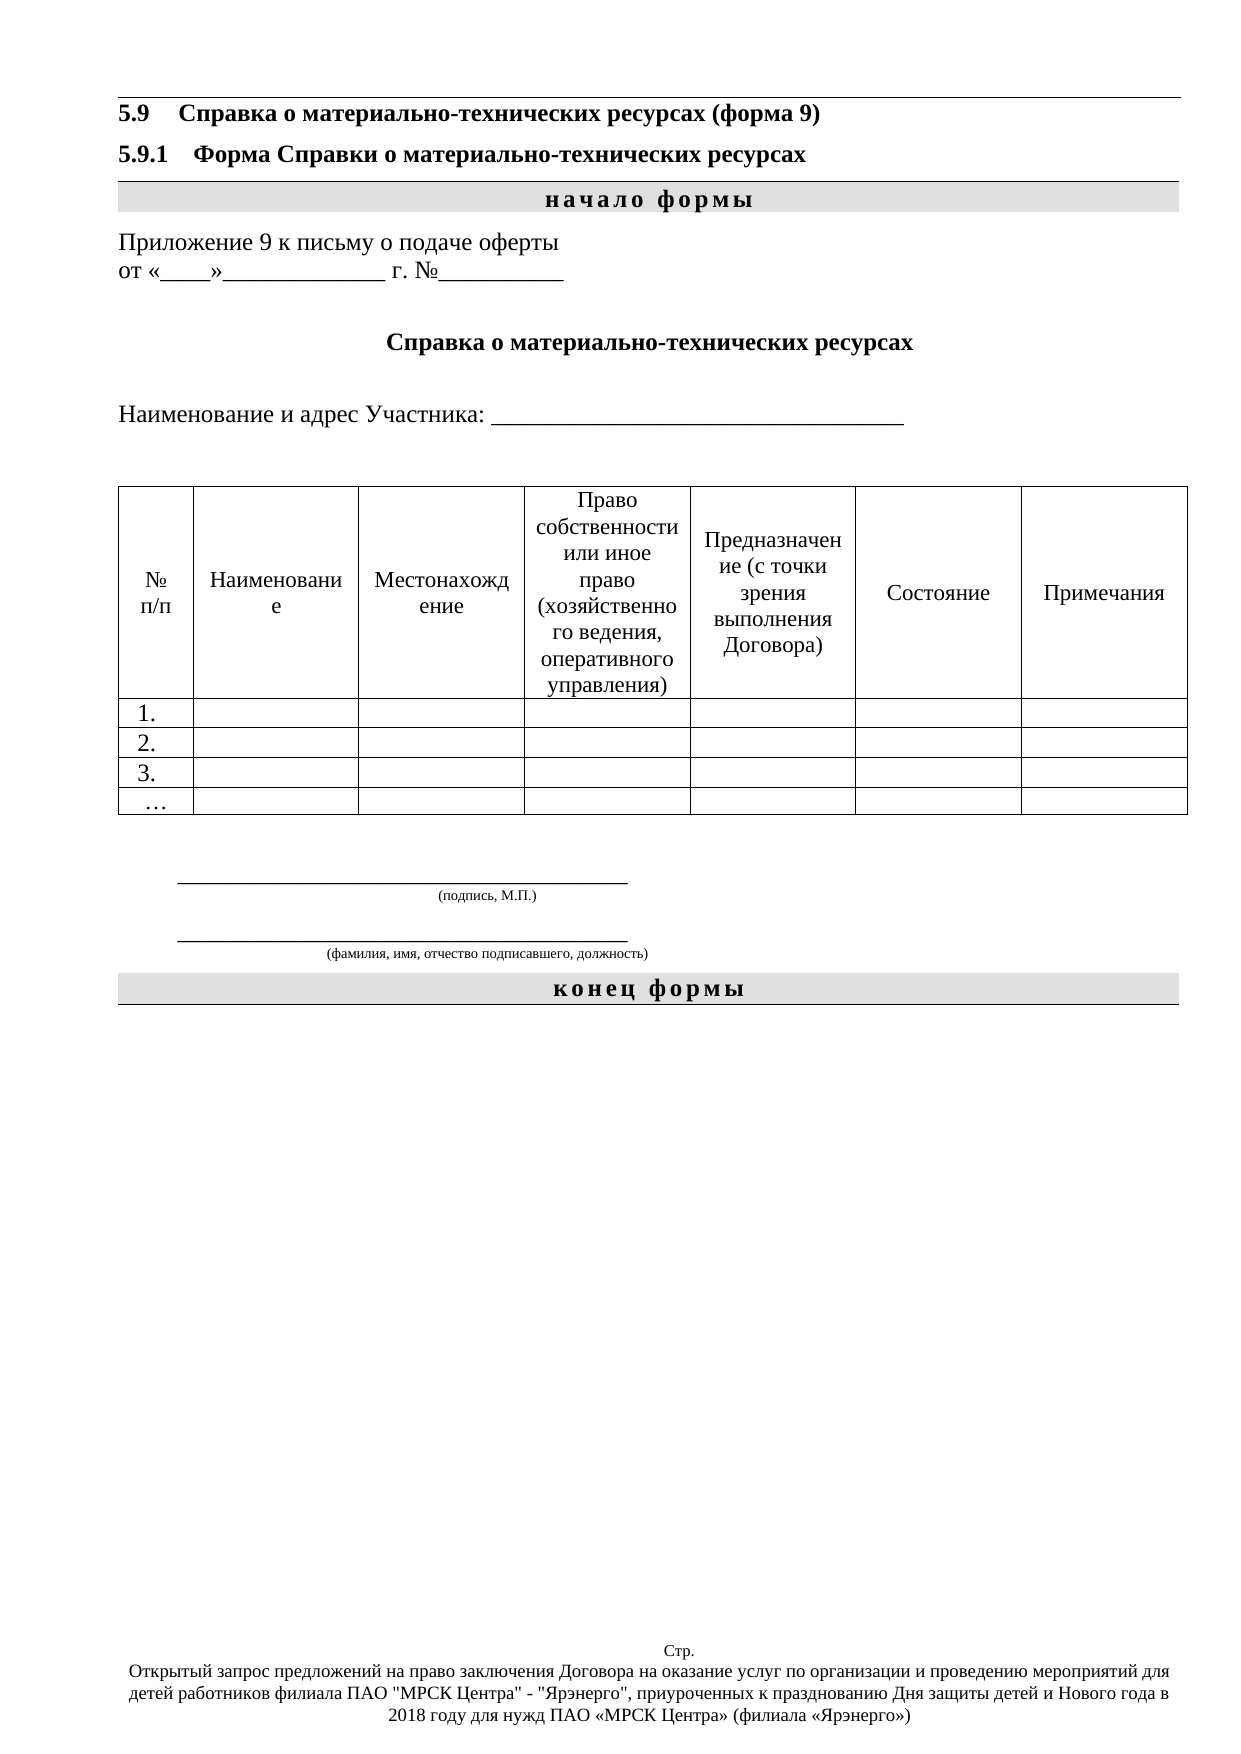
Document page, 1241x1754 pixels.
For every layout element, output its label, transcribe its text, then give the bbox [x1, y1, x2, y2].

table_header Наименование [194, 487, 358, 697]
table_header Местонахождение [359, 487, 524, 697]
table_cell [194, 699, 358, 727]
subtitle Справка о материально-технических ресурсах (форма 9) [118, 98, 1181, 127]
table_cell [1022, 728, 1187, 757]
text начало формы [118, 182, 1179, 212]
table_cell [691, 728, 855, 757]
table_cell [691, 788, 855, 814]
table_cell [359, 699, 524, 727]
table_cell [691, 699, 855, 727]
table_header Право собственности или иное право (хозяйственного ведения, оперативного управления) [525, 487, 690, 697]
table_header Предназначение (с точки зрения выполнения Договора) [691, 487, 855, 697]
table_cell [525, 788, 690, 814]
table_header Примечания [1022, 487, 1187, 697]
text Наименование и адрес Участника: _________________________________ [118, 399, 1181, 428]
table_cell [359, 788, 524, 814]
table_cell [194, 728, 358, 757]
table_cell [856, 699, 1021, 727]
table_cell [119, 728, 193, 757]
text Справка о материально-технических ресурсах [118, 327, 1181, 356]
table_cell [691, 758, 855, 787]
table_cell [359, 728, 524, 757]
table_cell [525, 758, 690, 787]
text ____________________________________ [118, 916, 1181, 944]
table_cell [856, 758, 1021, 787]
table_header Состояние [856, 487, 1021, 697]
text ____________________________________ [118, 858, 1181, 887]
table_cell [856, 728, 1021, 757]
table_cell [525, 728, 690, 757]
table_cell [525, 699, 690, 727]
subtitle Форма Справки о материально-технических ресурсах [118, 139, 1181, 168]
text конец формы [118, 973, 1179, 1004]
text Приложение 9 к письму о подаче оферты от «____»_____________ г. №__________ [118, 227, 1181, 284]
table_cell [194, 758, 358, 787]
text (подпись, М.П.) [118, 887, 797, 916]
table_cell … [119, 788, 193, 814]
table_cell [1022, 758, 1187, 787]
text (фамилия, имя, отчество подписавшего, должность) [118, 944, 797, 973]
table_cell [1022, 788, 1187, 814]
table_cell [856, 788, 1021, 814]
table_cell [1022, 699, 1187, 727]
table_cell [194, 788, 358, 814]
table_cell [119, 699, 193, 727]
table_cell [119, 758, 193, 787]
table_header № п/п [119, 487, 193, 697]
table_cell [359, 758, 524, 787]
